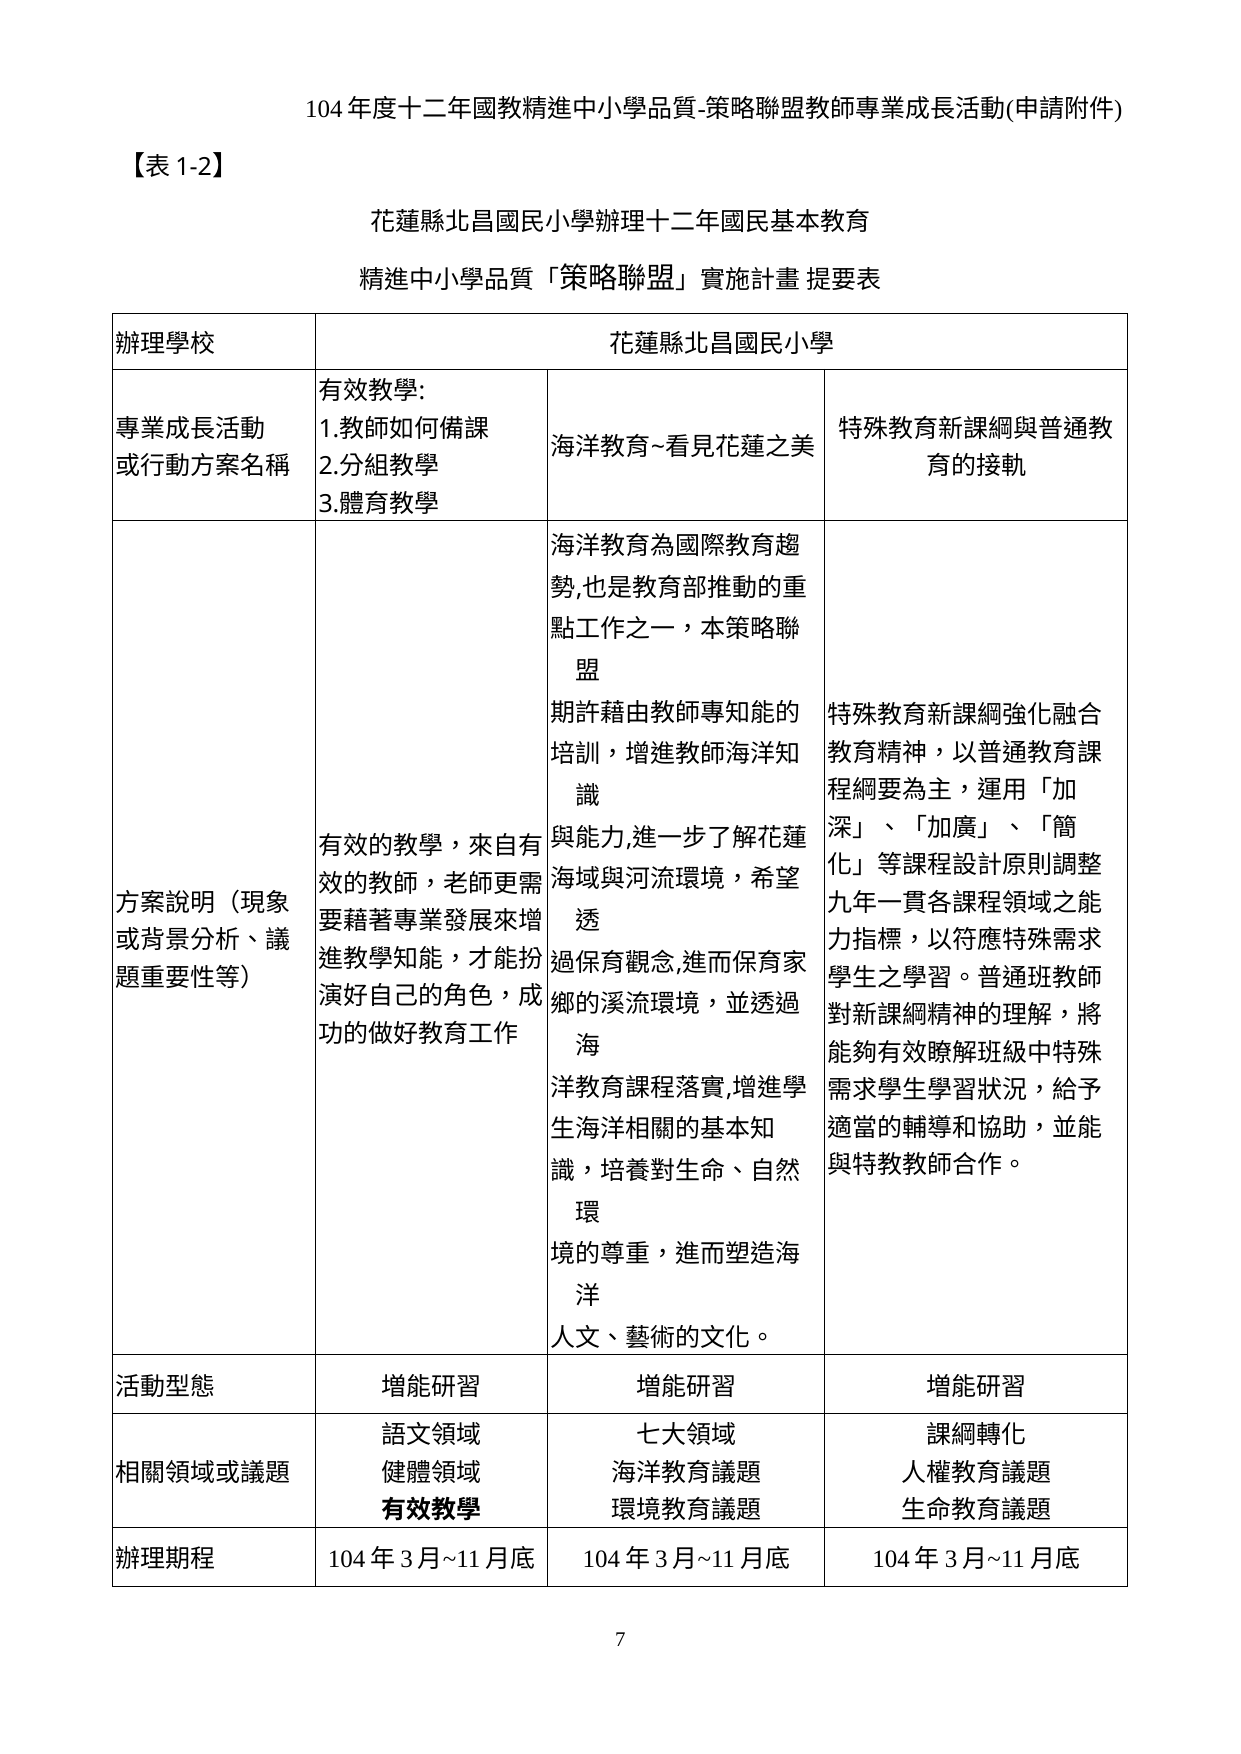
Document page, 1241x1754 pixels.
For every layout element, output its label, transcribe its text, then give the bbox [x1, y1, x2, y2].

table_cell 特殊教育新課綱強化融合教育精神，以普通教育課程綱要為主，運用「加深」、「加廣」、「簡化」等課程設計原則調整九年一貫各課程領域之能力指標，以符應特殊需求學生之學習。普通班教師對新課綱精神的理解，將能夠有效瞭解班級中特殊需求學生學習狀況，給予適當的輔導和協助，並能與特教教師合作。 [825, 521, 1127, 1354]
table_cell 有效的教學，來自有效的教師，老師更需要藉著專業發展來增進教學知能，才能扮演好自己的角色，成功的做好教育工作 [316, 521, 547, 1354]
table_cell 相關領域或議題 [113, 1414, 315, 1527]
text 花蓮縣北昌國民小學辦理十二年國民基本教育 [118, 201, 1122, 238]
table_cell 海洋教育為國際教育趨 勢,也是教育部推動的重 點工作之一，本策略聯盟 期許藉由教師專知能的 培訓，增進教師海洋知識 與能力,進一步了解花蓮 海域與河流環境，希望透 過保育觀念,進而保育家 鄉的溪流環境，並透過海 洋教育課程落實,增進學 生海洋相關的基本知 識，培養對生命、自然環 境的尊重，進而塑造海洋 人文、藝術的文化。 [548, 521, 824, 1354]
table_cell 語文領域 健體領域 有效教學 [316, 1414, 547, 1527]
table_cell 專業成長活動 或行動方案名稱 [113, 370, 315, 520]
table_cell 104年3月~11月底 [825, 1528, 1127, 1586]
table_cell 海洋教育~看見花蓮之美 [548, 370, 824, 520]
table_cell 有效教學: 1.教師如何備課 2.分組教學 3.體育教學 [316, 370, 547, 520]
table_header 花蓮縣北昌國民小學 [316, 314, 1127, 369]
table_cell 課綱轉化 人權教育議題 生命教育議題 [825, 1414, 1127, 1527]
table_cell 辦理期程 [113, 1528, 315, 1586]
text 【表1-2】 [118, 126, 1122, 201]
table_cell 方案說明（現象或背景分析、議題重要性等） [113, 521, 315, 1354]
table_cell 増能研習 [548, 1355, 824, 1413]
table_cell 増能研習 [825, 1355, 1127, 1413]
table_cell 増能研習 [316, 1355, 547, 1413]
table_cell 104年3月~11月底 [316, 1528, 547, 1586]
table_header 辦理學校 [113, 314, 315, 369]
text 精進中小學品質「策略聯盟」實施計畫 提要表 [118, 238, 1122, 313]
table_cell 活動型態 [113, 1355, 315, 1413]
table_cell 七大領域 海洋教育議題 環境教育議題 [548, 1414, 824, 1527]
table_cell 104年3月~11月底 [548, 1528, 824, 1586]
table_cell 特殊教育新課綱與普通教育的接軌 [825, 370, 1127, 520]
